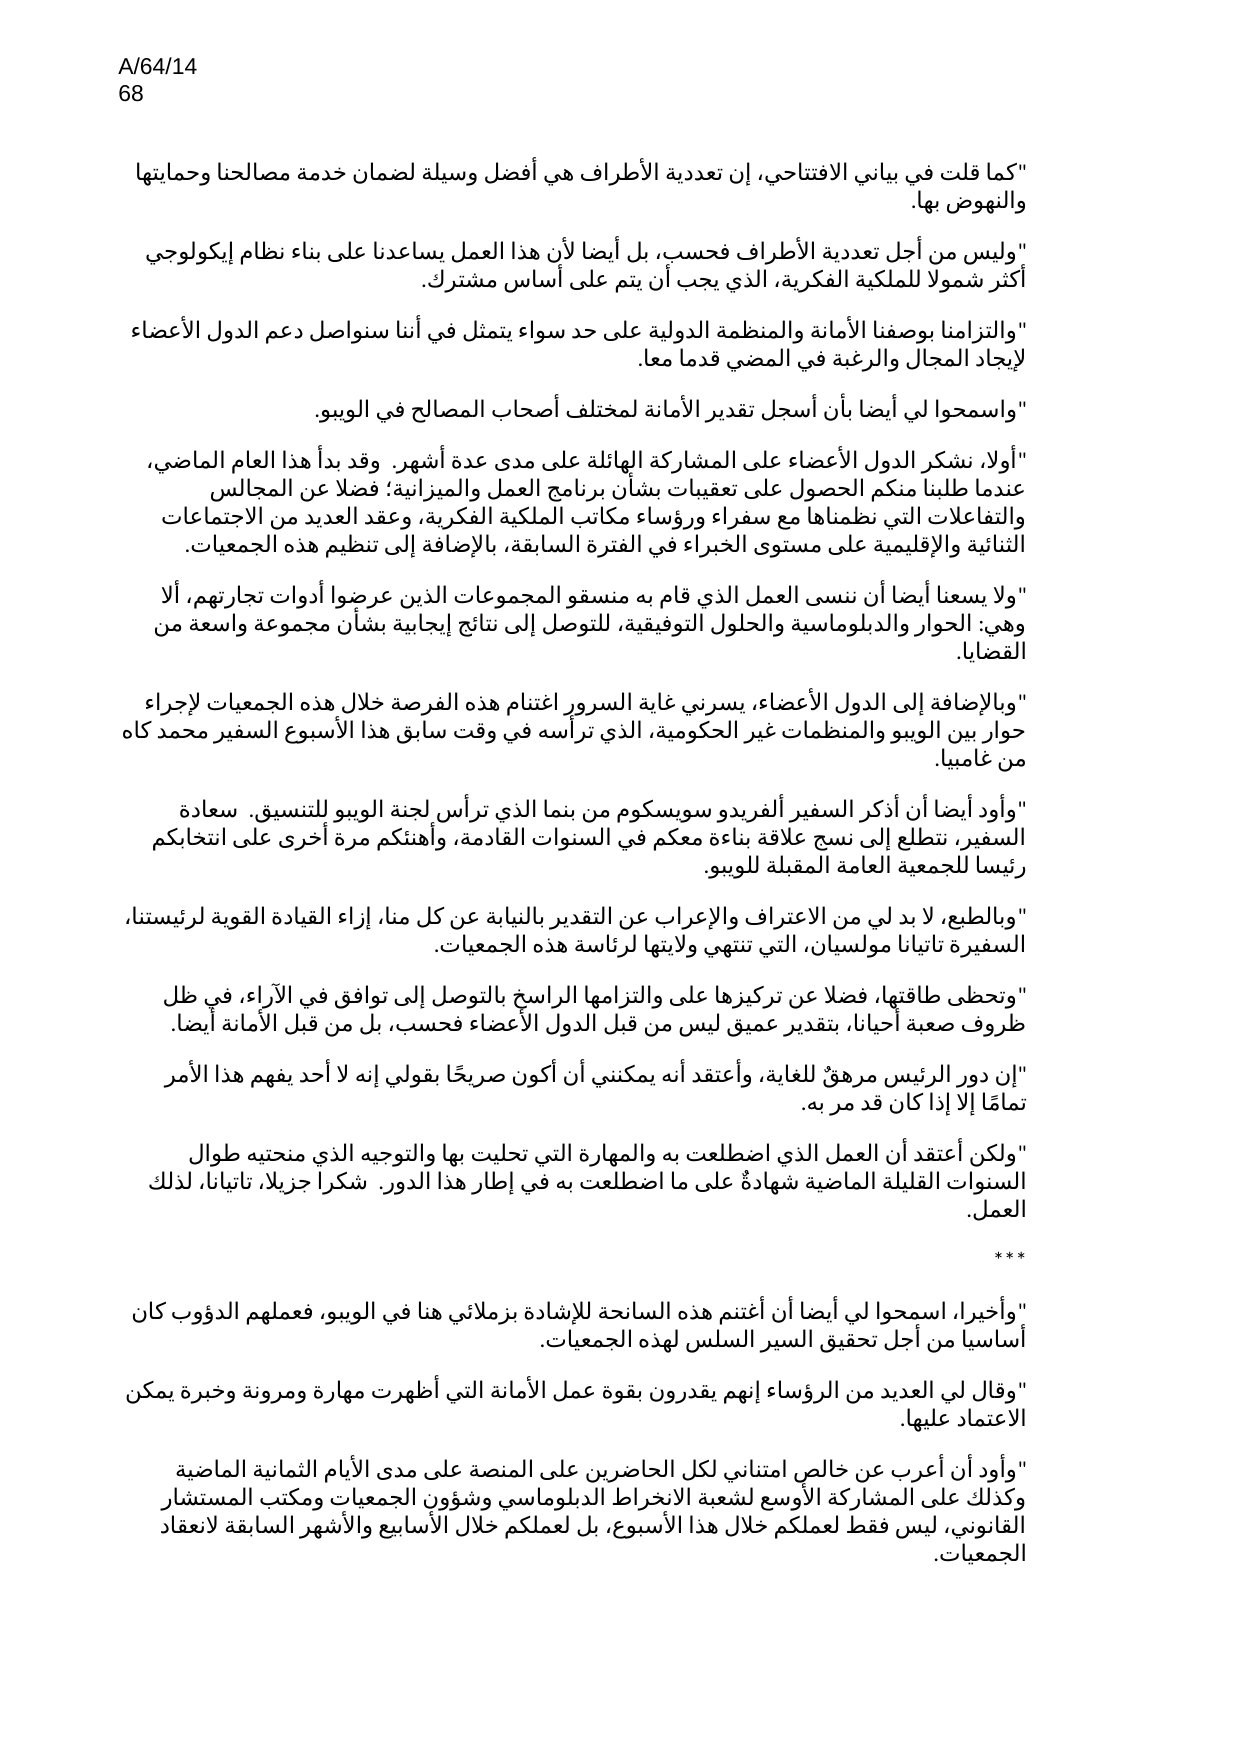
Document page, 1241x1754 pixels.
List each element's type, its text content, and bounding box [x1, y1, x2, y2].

text "وتحظى طاقتها، فضلا عن تركيزها على والتزامها الراسخ بالتوصل إلى توافق في الآراء، في ظل ظروف صعبة أحيانا، بتقدير عميق ليس من قبل الدول الأعضاء فحسب، بل من قبل الأمانة أيضا. [118, 981, 1027, 1037]
text "وأخيرا، اسمحوا لي أيضا أن أغتنم هذه السانحة للإشادة بزملائي هنا في الويبو، فعملهم الدؤوب كان أساسيا من أجل تحقيق السير السلس لهذه الجمعيات. [118, 1297, 1027, 1353]
text "والتزامنا بوصفنا الأمانة والمنظمة الدولية على حد سواء يتمثل في أننا سنواصل دعم الدول الأعضاء لإيجاد المجال والرغبة في المضي قدما معا. [118, 316, 1027, 372]
text "وقال لي العديد من الرؤساء إنهم يقدرون بقوة عمل الأمانة التي أظهرت مهارة ومرونة وخبرة يمكن الاعتماد عليها. [118, 1376, 1027, 1432]
text "وأود أيضا أن أذكر السفير ألفريدو سويسكوم من بنما الذي ترأس لجنة الويبو للتنسيق. سعادة السفير، نتطلع إلى نسج علاقة بناءة معكم في السنوات القادمة، وأهنئكم مرة أخرى على انتخابكم رئيسا للجمعية العامة المقبلة للويبو. [118, 795, 1027, 879]
text "وبالطبع، لا بد لي من الاعتراف والإعراب عن التقدير بالنيابة عن كل منا، إزاء القيادة القوية لرئيستنا، السفيرة تاتيانا مولسيان، التي تنتهي ولايتها لرئاسة هذه الجمعيات. [118, 902, 1027, 958]
text "وبالإضافة إلى الدول الأعضاء، يسرني غاية السرور اغتنام هذه الفرصة خلال هذه الجمعيات لإجراء حوار بين الويبو والمنظمات غير الحكومية، الذي ترأسه في وقت سابق هذا الأسبوع السفير محمد كاه من غامبيا. [118, 688, 1027, 772]
text "كما قلت في بياني الافتتاحي، إن تعددية الأطراف هي أفضل وسيلة لضمان خدمة مصالحنا وحمايتها والنهوض بها. [118, 158, 1027, 214]
text "إن دور الرئيس مرهقٌ للغاية، وأعتقد أنه يمكنني أن أكون صريحًا بقولي إنه لا أحد يفهم هذا الأمر تمامًا إلا إذا كان قد مر به. [118, 1060, 1027, 1116]
text "وأود أن أعرب عن خالص امتناني لكل الحاضرين على المنصة على مدى الأيام الثمانية الماضية وكذلك على المشاركة الأوسع لشعبة الانخراط الدبلوماسي وشؤون الجمعيات ومكتب المستشار القانوني، ليس فقط لعملكم خلال هذا الأسبوع، بل لعملكم خلال الأسابيع والأشهر السابقة لانعقاد الجمعيات. [118, 1455, 1027, 1567]
text "واسمحوا لي أيضا بأن أسجل تقدير الأمانة لمختلف أصحاب المصالح في الويبو. [118, 395, 1027, 423]
text "وليس من أجل تعددية الأطراف فحسب، بل أيضا لأن هذا العمل يساعدنا على بناء نظام إيكولوجي أكثر شمولا للملكية الفكرية، الذي يجب أن يتم على أساس مشترك. [118, 237, 1027, 293]
text "ولكن أعتقد أن العمل الذي اضطلعت به والمهارة التي تحليت بها والتوجيه الذي منحتيه طوال السنوات القليلة الماضية شهادةٌ على ما اضطلعت به في إطار هذا الدور. شكرا جزيلا، تاتيانا، لذلك العمل. [118, 1139, 1027, 1223]
text "ولا يسعنا أيضا أن ننسى العمل الذي قام به منسقو المجموعات الذين عرضوا أدوات تجارتهم، ألا وهي: الحوار والدبلوماسية والحلول التوفيقية، للتوصل إلى نتائج إيجابية بشأن مجموعة واسعة من القضايا. [118, 581, 1027, 665]
text *** [118, 1246, 1027, 1274]
text "أولا، نشكر الدول الأعضاء على المشاركة الهائلة على مدى عدة أشهر. وقد بدأ هذا العام الماضي، عندما طلبنا منكم الحصول على تعقيبات بشأن برنامج العمل والميزانية؛ فضلا عن المجالس والتفاعلات التي نظمناها مع سفراء ورؤساء مكاتب الملكية الفكرية، وعقد العديد من الاجتماعات الثنائية والإقليمية على مستوى الخبراء في الفترة السابقة، بالإضافة إلى تنظيم هذه الجمعيات. [118, 446, 1027, 558]
